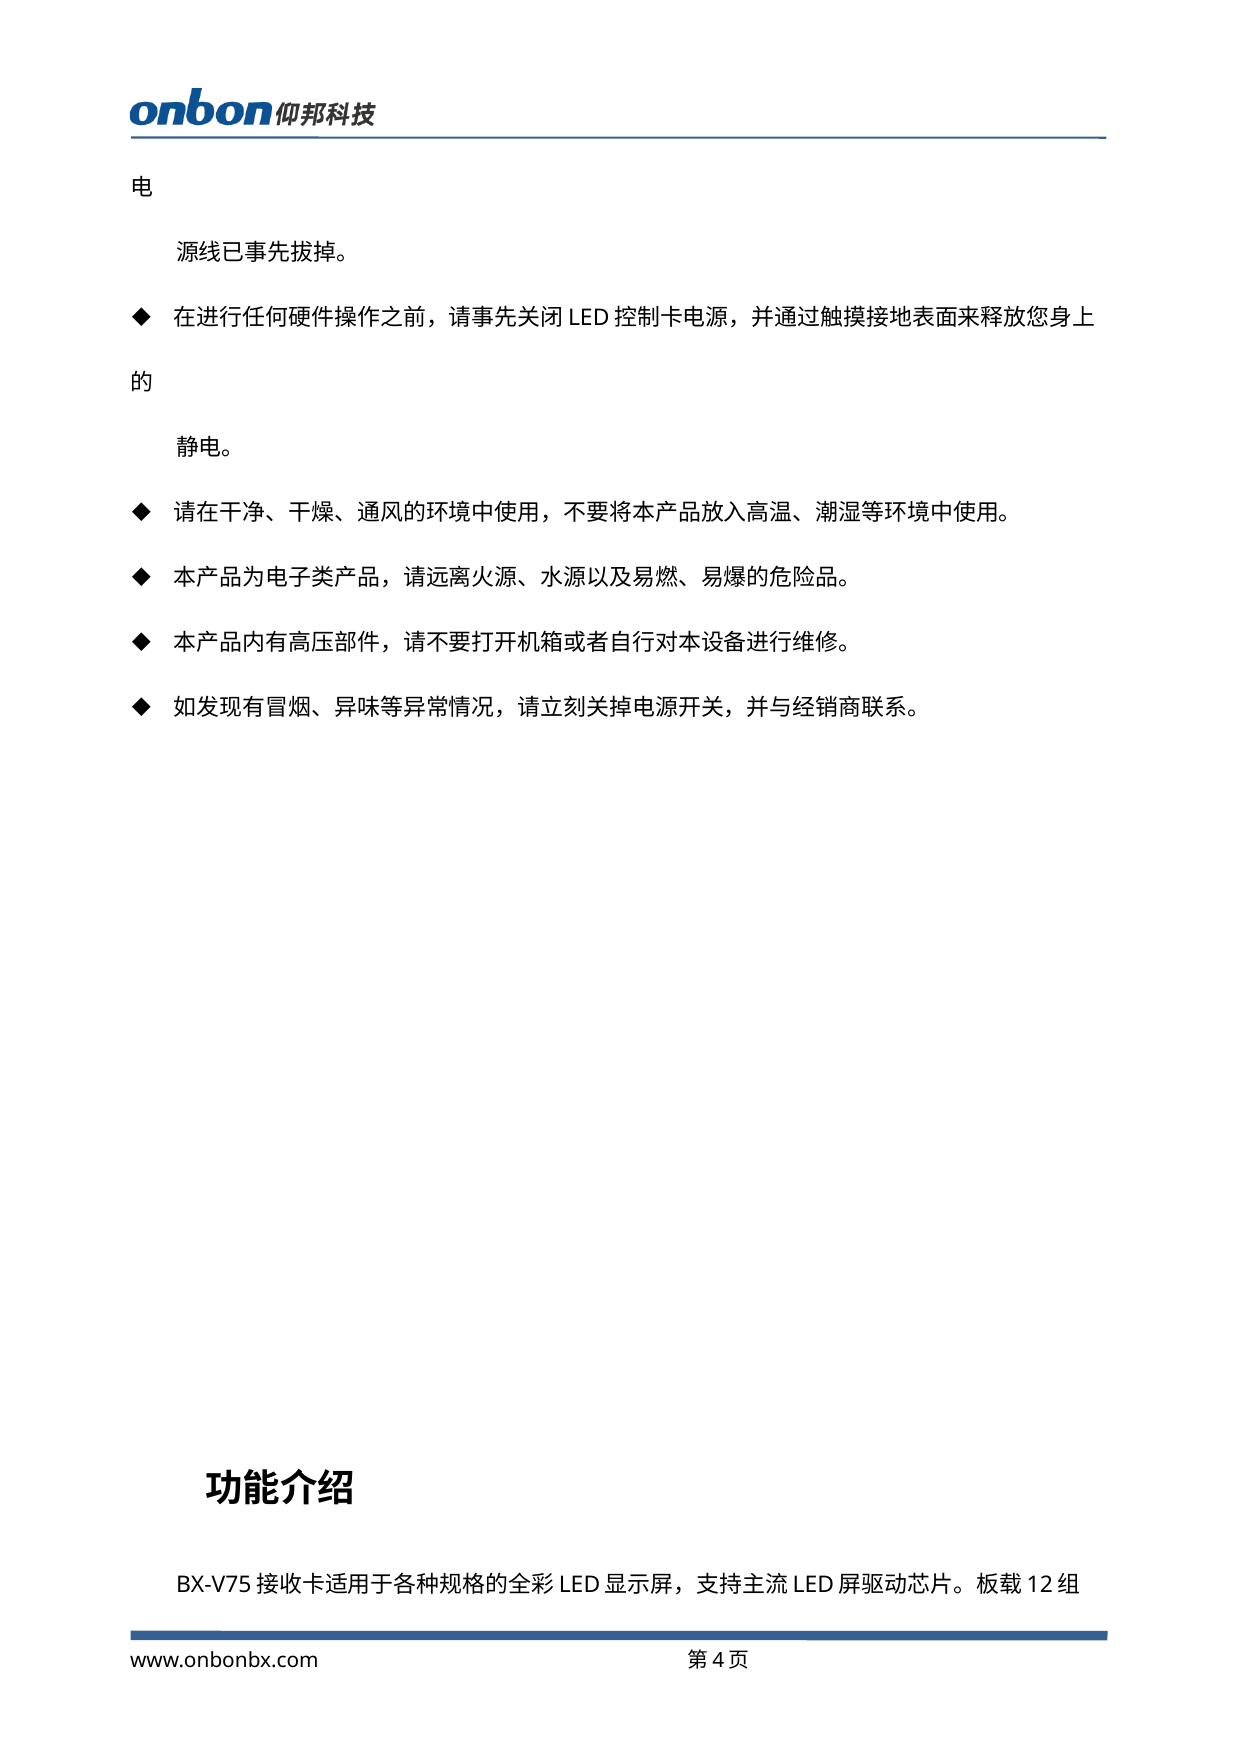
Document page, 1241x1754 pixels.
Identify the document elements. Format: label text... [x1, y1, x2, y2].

list 在进行任何硬件操作之前，请事先关闭LED控制卡电源，并通过触摸接地表面来释放您身上的 [130, 283, 1110, 413]
list 本产品内有高压部件，请不要打开机箱或者自行对本设备进行维修。 [130, 608, 1110, 673]
list 本产品为电子类产品，请远离火源、水源以及易燃、易爆的危险品。 [130, 543, 1110, 608]
picture [129, 88, 376, 126]
list 源线已事先拔掉。 [130, 218, 1110, 283]
list 请在干净、干燥、通风的环境中使用，不要将本产品放入高温、潮湿等环境中使用。 [130, 478, 1110, 543]
text 功能介绍 [130, 1453, 1110, 1518]
list 静电。 [130, 413, 1110, 478]
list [130, 153, 1110, 218]
list 如发现有冒烟、异味等异常情况，请立刻关掉电源开关，并与经销商联系。 [130, 673, 1110, 738]
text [130, 1550, 1110, 1615]
